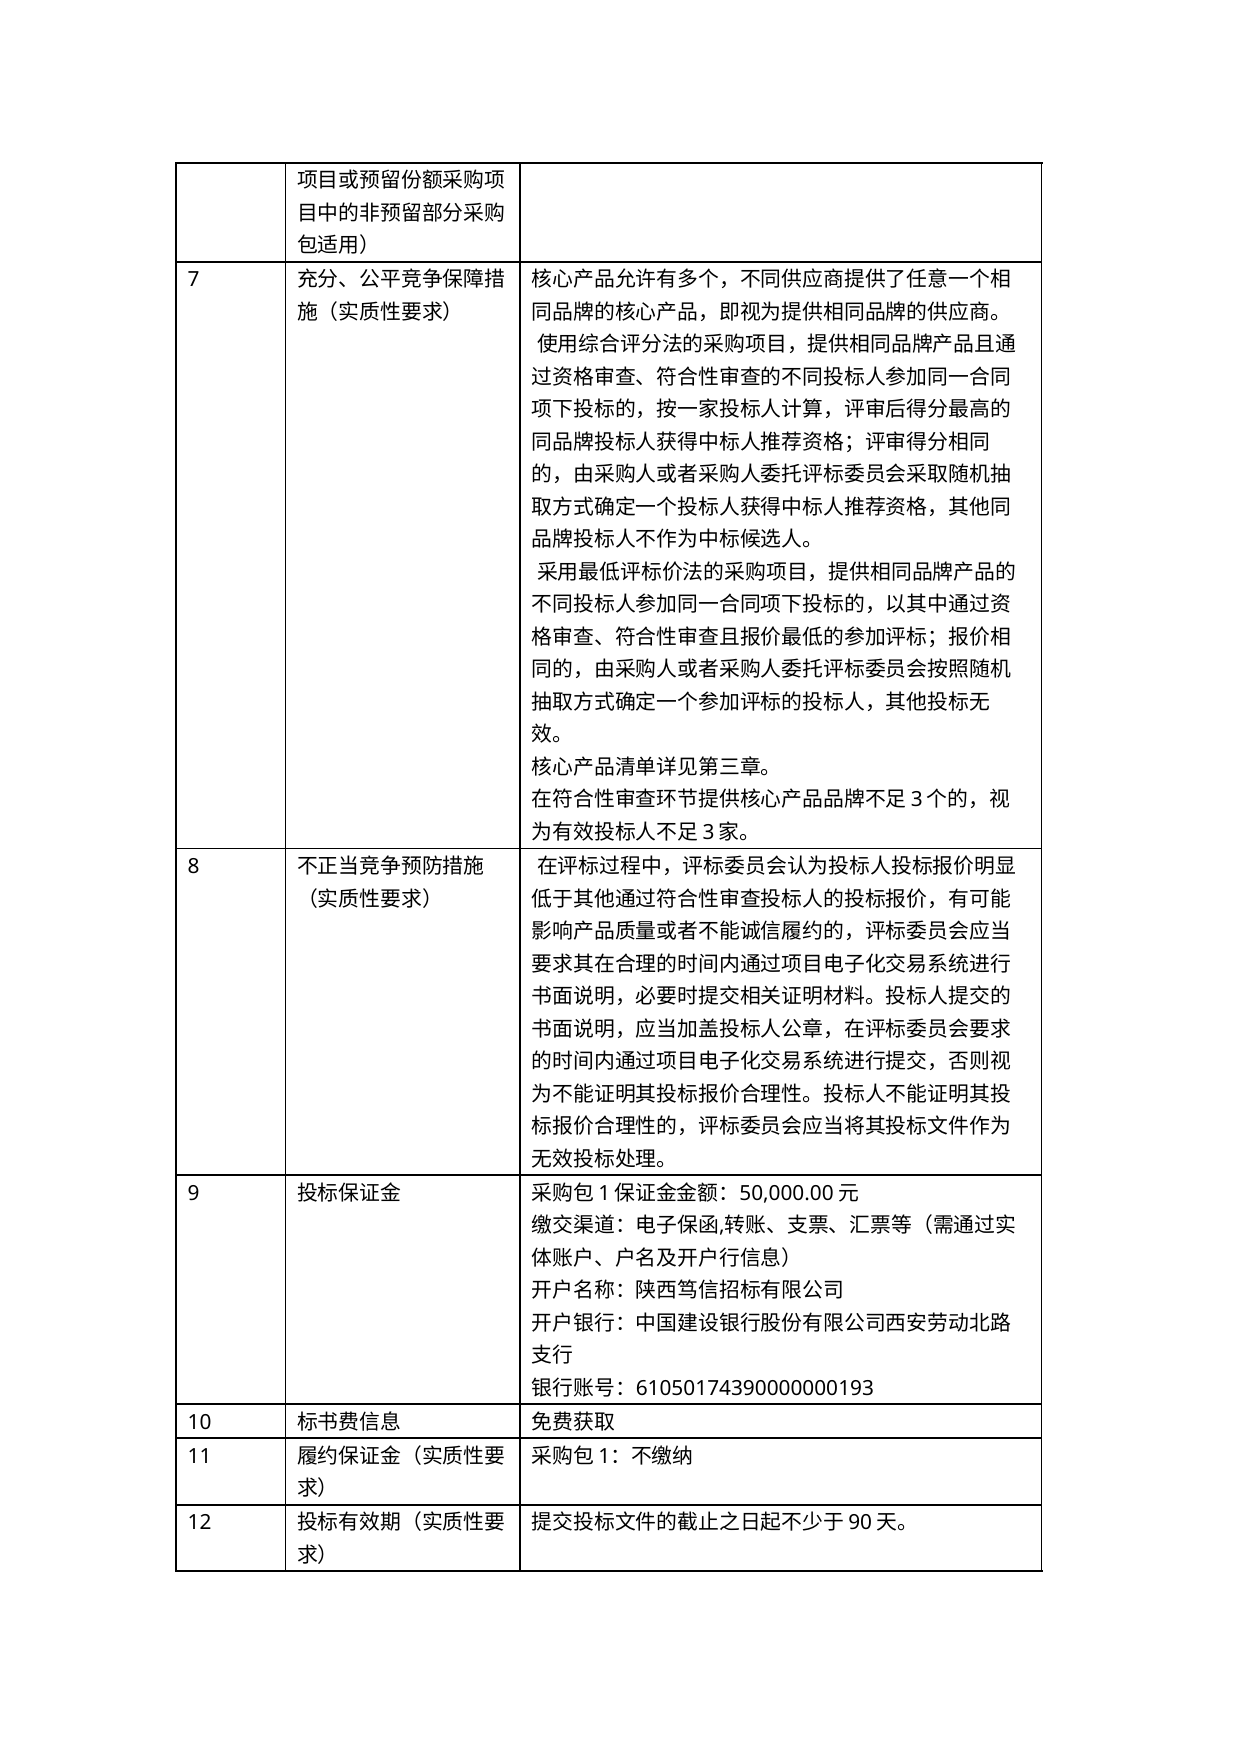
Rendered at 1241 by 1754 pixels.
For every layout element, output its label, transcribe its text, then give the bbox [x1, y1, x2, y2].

table_cell 6 [177, 164, 285, 261]
table_cell 履约保证金（实质性要求） [286, 1439, 519, 1504]
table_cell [521, 164, 1041, 261]
table_cell 采购包1：不缴纳 [521, 1439, 1041, 1504]
table_cell 不正当竞争预防措施（实质性要求） [286, 849, 519, 1174]
table_cell 9 [177, 1176, 285, 1403]
table_cell 免费获取 [521, 1405, 1041, 1437]
table_cell 核心产品允许有多个，不同供应商提供了任意一个相同品牌的核心产品，即视为提供相同品牌的供应商。 使用综合评分法的采购项目，提供相同品牌产品且通过资格审查、符合性审查的不同投标人参加同一合同项下投标的，按一家投标人计算，评审后得分最高的同品牌投标人获得中标人推荐资格；评审得分相同的，由采购人或者采购人委托评标委员会采取随机抽取方式确定一个投标人获得中标人推荐资格，其他同品牌投标人不作为中标候选人。 采用最低评标价法的采购项目，提供相同品牌产品的不同投标人参加同一合同项下投标的，以其中通过资格审查、符合性审查且报价最低的参加评标；报价相同的，由采购人或者采购人委托评标委员会按照随机抽取方式确定一个参加评标的投标人，其他投标无效。 核心产品清单详见第三章。 在符合性审查环节提供核心产品品牌不足3个的，视为有效投标人不足3家。 [521, 263, 1041, 848]
table_cell 提交投标文件的截止之日起不少于90天。 [521, 1506, 1041, 1570]
table_cell 在评标过程中，评标委员会认为投标人投标报价明显低于其他通过符合性审查投标人的投标报价，有可能影响产品质量或者不能诚信履约的，评标委员会应当要求其在合理的时间内通过项目电子化交易系统进行书面说明，必要时提交相关证明材料。投标人提交的书面说明，应当加盖投标人公章，在评标委员会要求的时间内通过项目电子化交易系统进行提交，否则视为不能证明其投标报价合理性。投标人不能证明其投标报价合理性的，评标委员会应当将其投标文件作为无效投标处理。 [521, 849, 1041, 1174]
table_cell 采购包1保证金金额：50,000.00元 缴交渠道：电子保函,转账、支票、汇票等（需通过实体账户、户名及开户行信息） 开户名称：陕西笃信招标有限公司 开户银行：中国建设银行股份有限公司西安劳动北路支行 银行账号：61050174390000000193 [521, 1176, 1041, 1403]
table_cell 8 [177, 849, 285, 1174]
table_cell 10 [177, 1405, 285, 1437]
table_cell 充分、公平竞争保障措施（实质性要求） [286, 263, 519, 848]
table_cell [286, 164, 519, 261]
table_cell 标书费信息 [286, 1405, 519, 1437]
table_cell 12 [177, 1506, 285, 1570]
table_cell 投标保证金 [286, 1176, 519, 1403]
table_cell 7 [177, 263, 285, 848]
table_cell 11 [177, 1439, 285, 1504]
table_cell 投标有效期（实质性要求） [286, 1506, 519, 1570]
